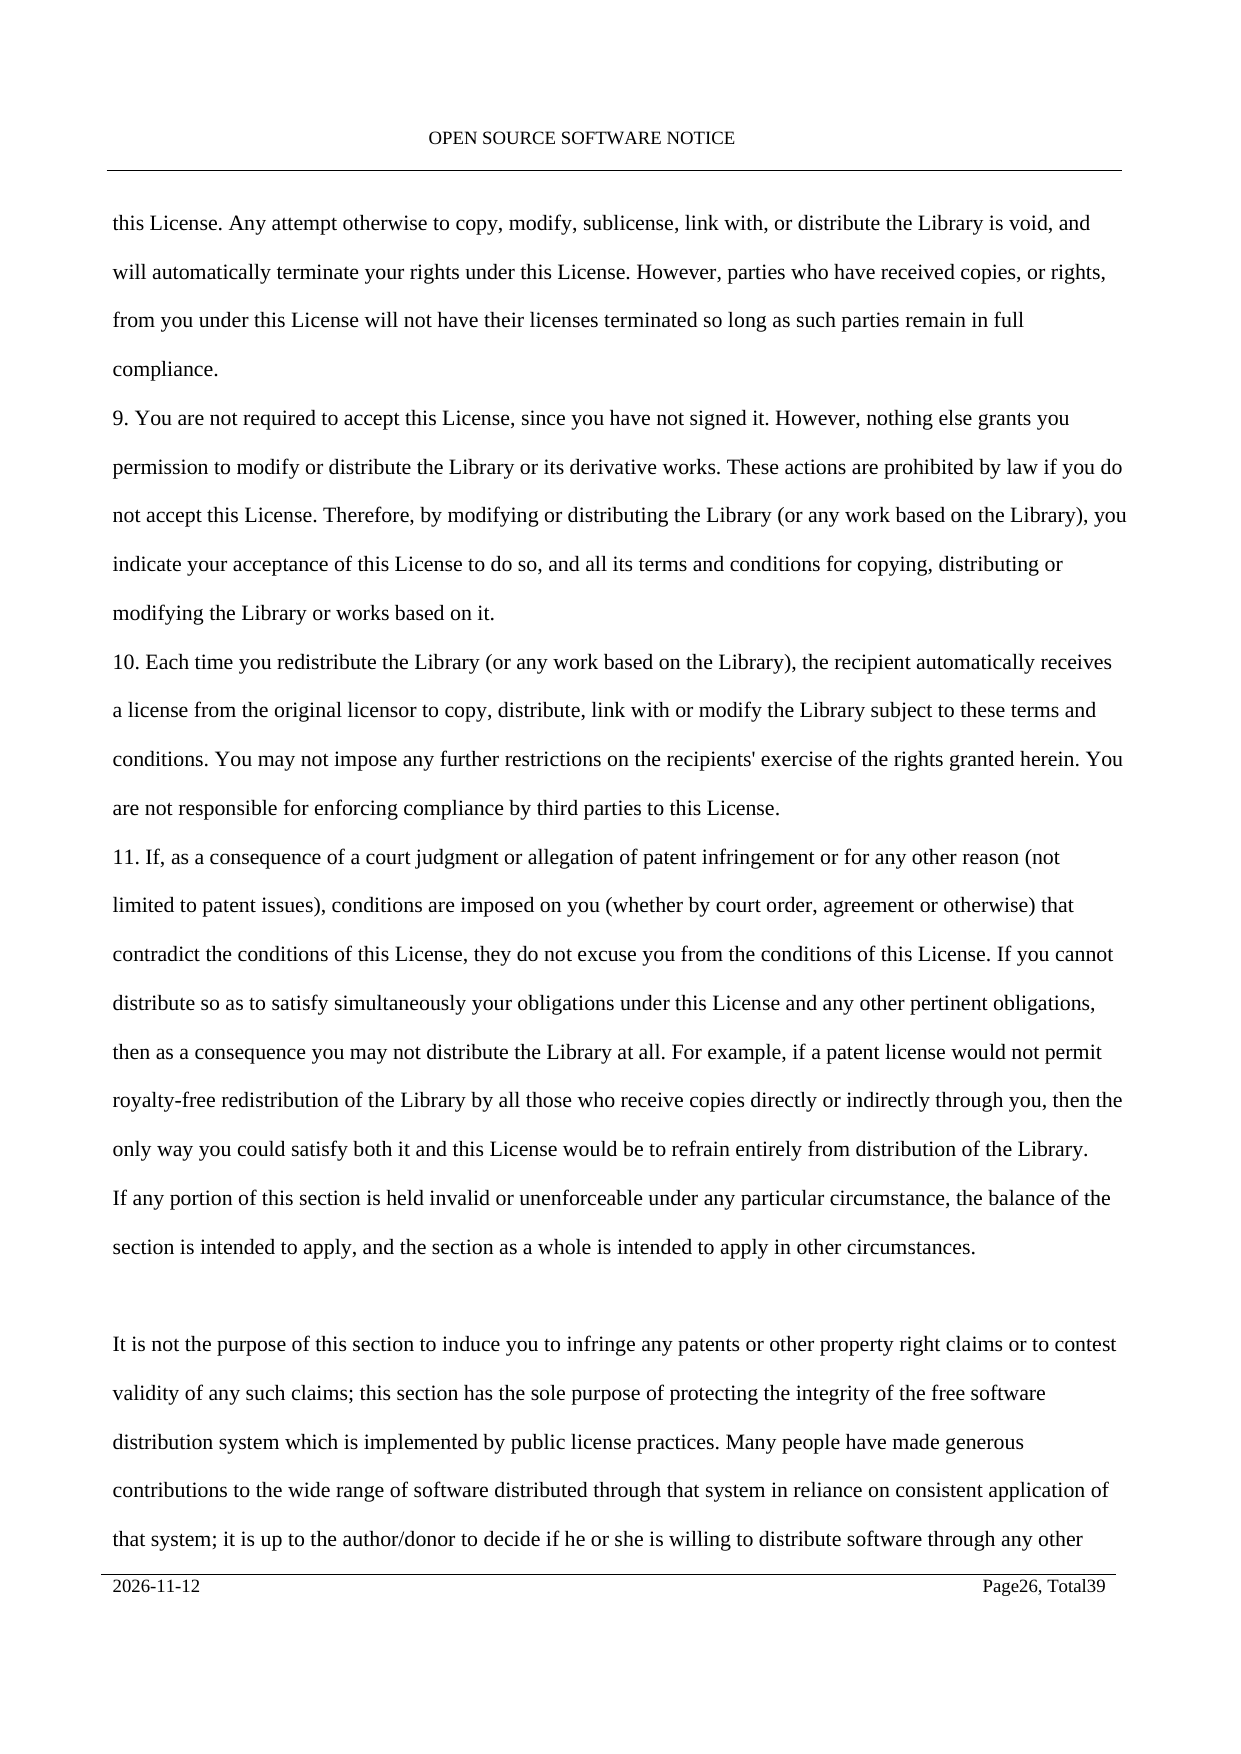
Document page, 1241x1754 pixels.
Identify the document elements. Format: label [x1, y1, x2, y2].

text [112, 206, 1128, 1555]
